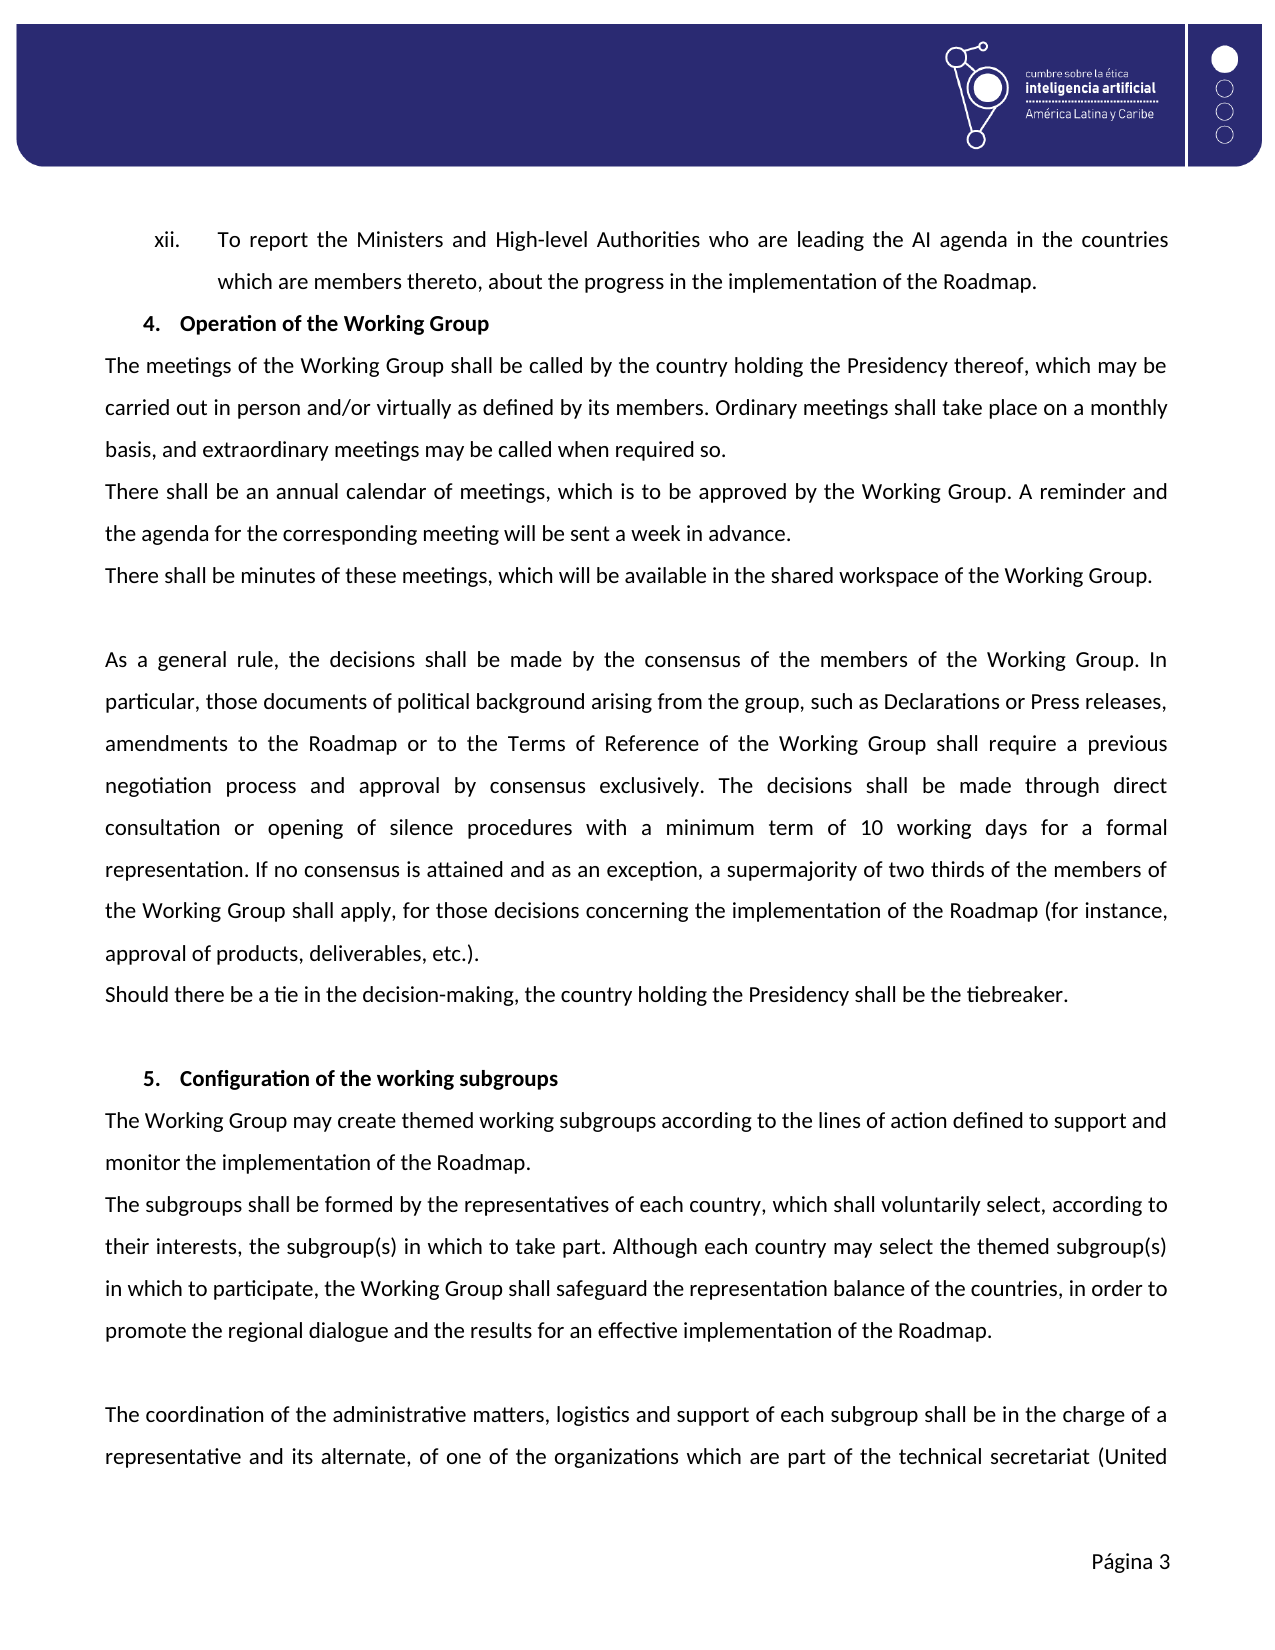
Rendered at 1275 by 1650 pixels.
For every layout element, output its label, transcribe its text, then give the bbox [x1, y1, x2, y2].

list To report the Ministers and High-level Authorities who are leading the AI agenda in the countries which are members thereto, about the progress in the implementation of the Roadmap. [180, 225, 1170, 295]
text As a general rule, the decisions shall be made by the consensus of the members of the Working Group. In particular, those documents of political background arising from the group, such as Declarations or Press releases, amendments to the Roadmap or to the Terms of Reference of the Working Group shall require a previous negotiation process and approval by consensus exclusively. The decisions shall be made through direct consultation or opening of silence procedures with a minimum term of 10 working days for a formal representation. If no consensus is attained and as an exception, a supermajority of two thirds of the members of the Working Group shall apply, for those decisions concerning the implementation of the Roadmap (for instance, approval of products, deliverables, etc.). [105, 645, 1170, 967]
picture [0, 24, 1275, 181]
text The Working Group may create themed working subgroups according to the lines of action defined to support and monitor the implementation of the Roadmap. [105, 1107, 1170, 1177]
list Operation of the Working Group [143, 309, 1170, 337]
text The subgroups shall be formed by the representatives of each country, which shall voluntarily select, according to their interests, the subgroup(s) in which to take part. Although each country may select the themed subgroup(s) in which to participate, the Working Group shall safeguard the representation balance of the countries, in order to promote the regional dialogue and the results for an effective implementation of the Roadmap. [105, 1191, 1170, 1344]
text There shall be an annual calendar of meetings, which is to be approved by the Working Group. A reminder and the agenda for the corresponding meeting will be sent a week in advance. [105, 477, 1170, 547]
list Configuration of the working subgroups [143, 1064, 1170, 1093]
text The meetings of the Working Group shall be called by the country holding the Presidency thereof, which may be carried out in person and/or virtually as defined by its members. Ordinary meetings shall take place on a monthly basis, and extraordinary meetings may be called when required so. [105, 351, 1170, 463]
text Should there be a tie in the decision-making, the country holding the Presidency shall be the tiebreaker. [105, 981, 1170, 1009]
text There shall be minutes of these meetings, which will be available in the shared workspace of the Working Group. [105, 561, 1170, 589]
